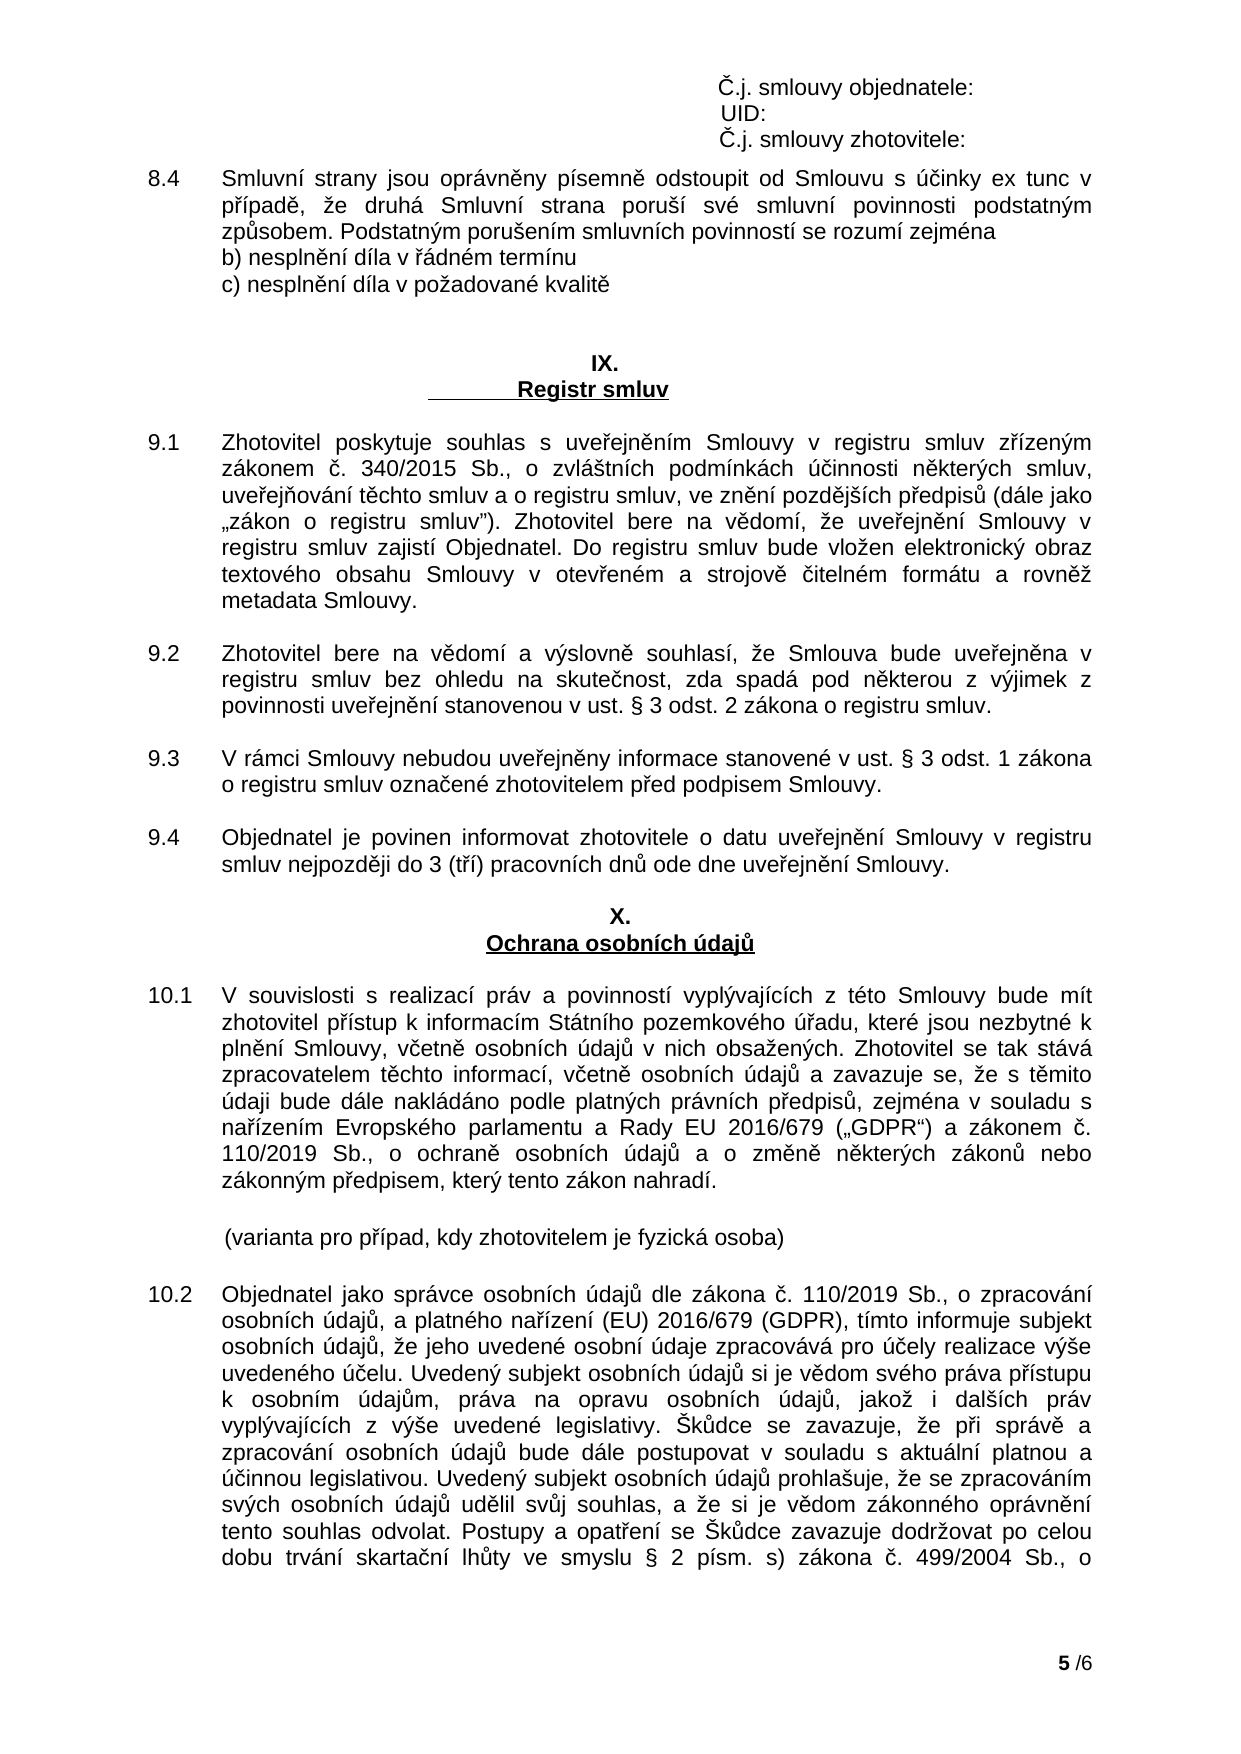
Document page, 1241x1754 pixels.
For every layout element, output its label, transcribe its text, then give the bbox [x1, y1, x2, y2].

text 9.4 Objednatel je povinen informovat zhotovitele o datu uveřejnění Smlouvy v registru smluv nejpozději do 3 (tří) pracovních dnů ode dne uveřejnění Smlouvy. [148, 824, 1093, 877]
text 8.4 Smluvní strany jsou oprávněny písemně odstoupit od Smlouvu s účinky ex tunc v případě, že druhá Smluvní strana poruší své smluvní povinnosti podstatným způsobem. Podstatným porušením smluvních povinností se rozumí zejména [148, 165, 1093, 244]
text 9.1 Zhotovitel poskytuje souhlas s uveřejněním Smlouvy v registru smluv zřízeným zákonem č. 340/2015 Sb., o zvláštních podmínkách účinnosti některých smluv, uveřejňování těchto smluv a o registru smluv, ve znění pozdějších předpisů (dále jako „zákon o registru smluv”). Zhotovitel bere na vědomí, že uveřejnění Smlouvy v registru smluv zajistí Objednatel. Do registru smluv bude vložen elektronický obraz textového obsahu Smlouvy v otevřeném a strojově čitelném formátu a rovněž metadata Smlouvy. [148, 429, 1093, 613]
text Ochrana osobních údajů [148, 929, 1093, 956]
text Registr smluv [354, 376, 1093, 402]
text IX. [591, 350, 1093, 376]
text 9.3 V rámci Smlouvy nebudou uveřejněny informace stanovené v ust. § 3 odst. 1 zákona o registru smluv označené zhotovitelem před podpisem Smlouvy. [148, 745, 1093, 798]
text 9.2 Zhotovitel bere na vědomí a výslovně souhlasí, že Smlouva bude uveřejněna v registru smluv bez ohledu na skutečnost, zda spadá pod některou z výjimek z povinnosti uveřejnění stanovenou v ust. § 3 odst. 2 zákona o registru smluv. [148, 640, 1093, 719]
text c) nesplnění díla v požadované kvalitě [148, 271, 1093, 297]
list (varianta pro případ, kdy zhotovitelem je fyzická osoba) [148, 1222, 1093, 1251]
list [148, 1281, 1093, 1571]
list V souvislosti s realizací práv a povinností vyplývajících z této Smlouvy bude mít zhotovitel přístup k informacím Státního pozemkového úřadu, které jsou nezbytné k plnění Smlouvy, včetně osobních údajů v nich obsažených. Zhotovitel se tak stává zpracovatelem těchto informací, včetně osobních údajů a zavazuje se, že s těmito údaji bude dále nakládáno podle platných právních předpisů, zejména v souladu s nařízením Evropského parlamentu a Rady EU 2016/679 („GDPR“) a zákonem č. 110/2019 Sb., o ochraně osobních údajů a o změně některých zákonů nebo zákonným předpisem, který tento zákon nahradí. [148, 982, 1093, 1193]
text b) nesplnění díla v řádném termínu [148, 244, 1093, 271]
text X. [148, 903, 1093, 929]
